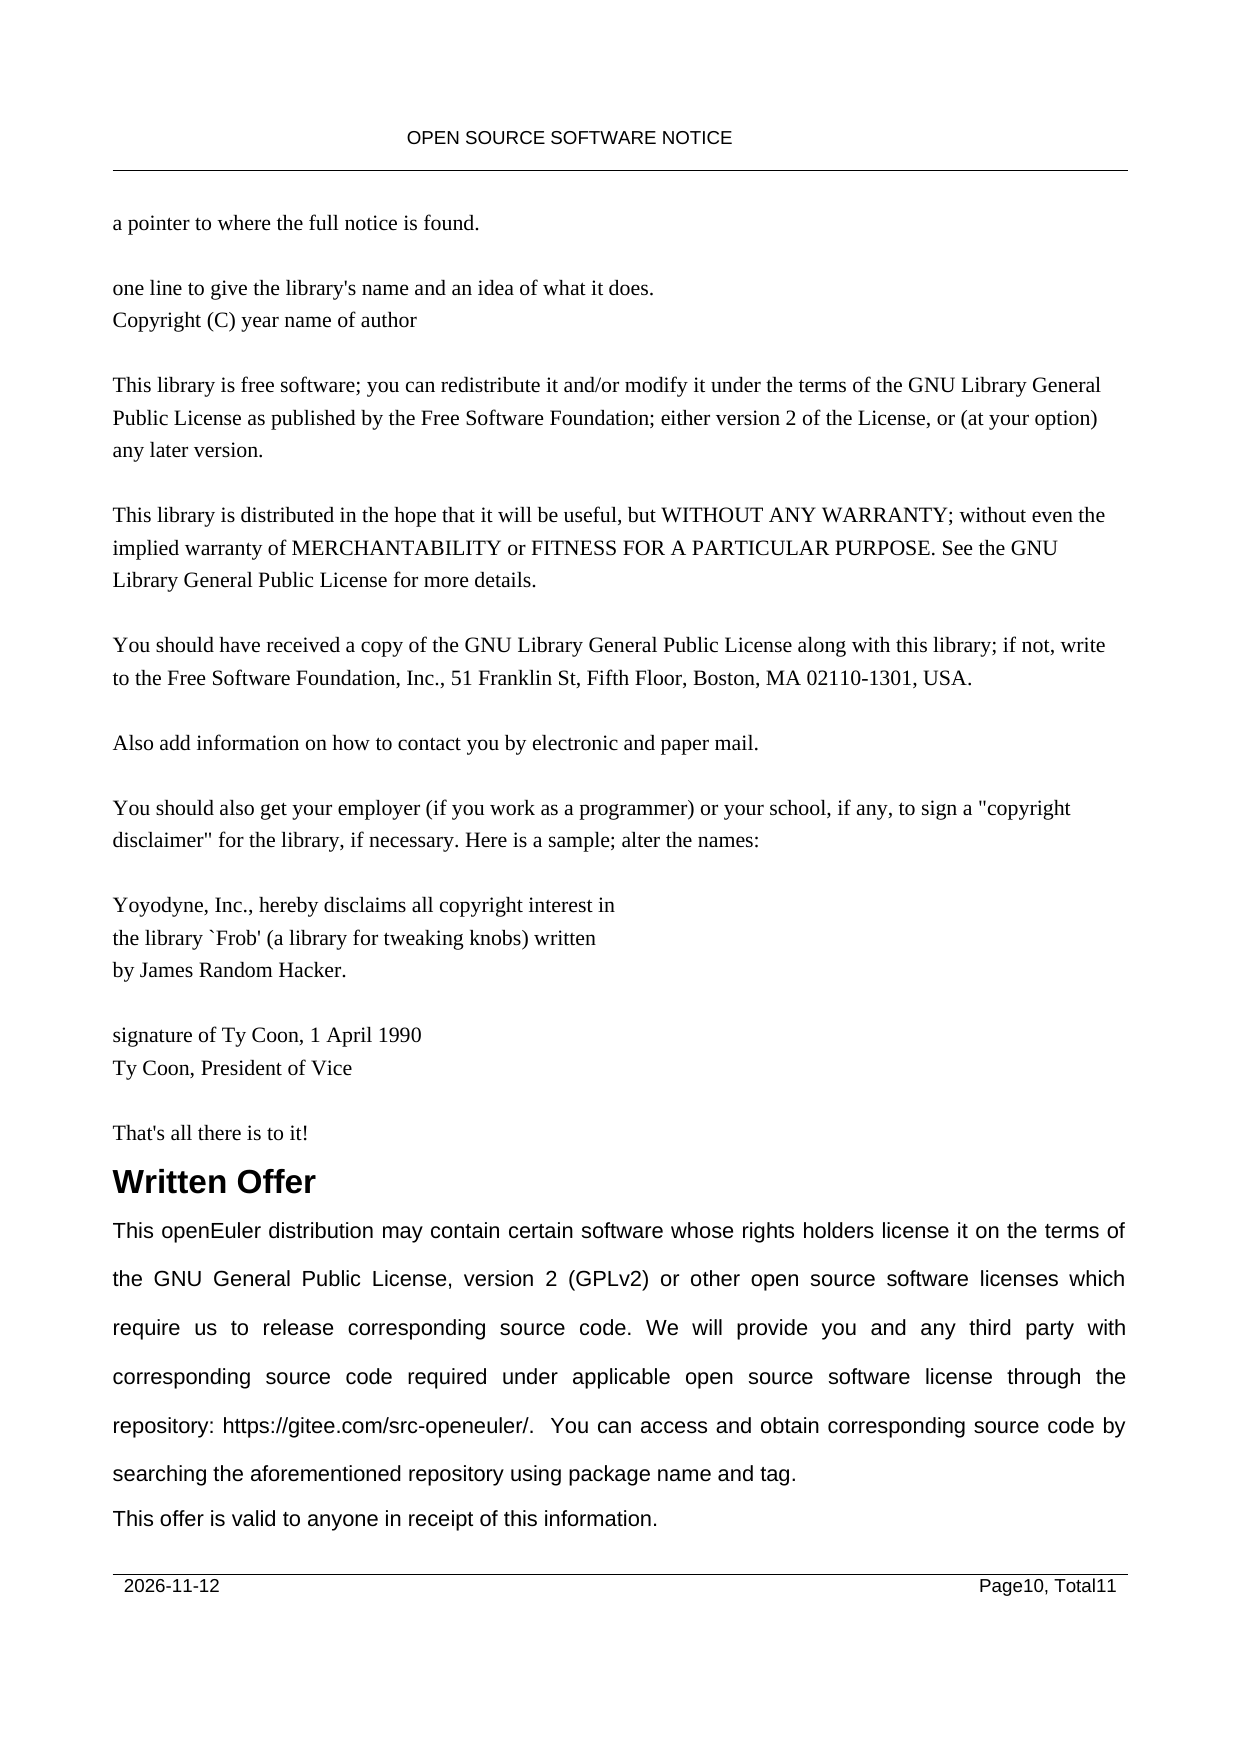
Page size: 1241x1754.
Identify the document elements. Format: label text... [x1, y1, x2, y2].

text This openEuler distribution may contain certain software whose rights holders license it on the terms of the GNU General Public License, version 2 (GPLv2) or other open source software licenses which require us to release corresponding source code. We will provide you and any third party with corresponding source code required under applicable open source software license through the repository: https://gitee.com/src-openeuler/. You can access and obtain corresponding source code by searching the aforementioned repository using package name and tag. [112, 1214, 1128, 1490]
text This offer is valid to anyone in receipt of this information. [112, 1503, 1128, 1535]
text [112, 206, 1128, 1149]
text Written Offer [112, 1149, 1128, 1214]
